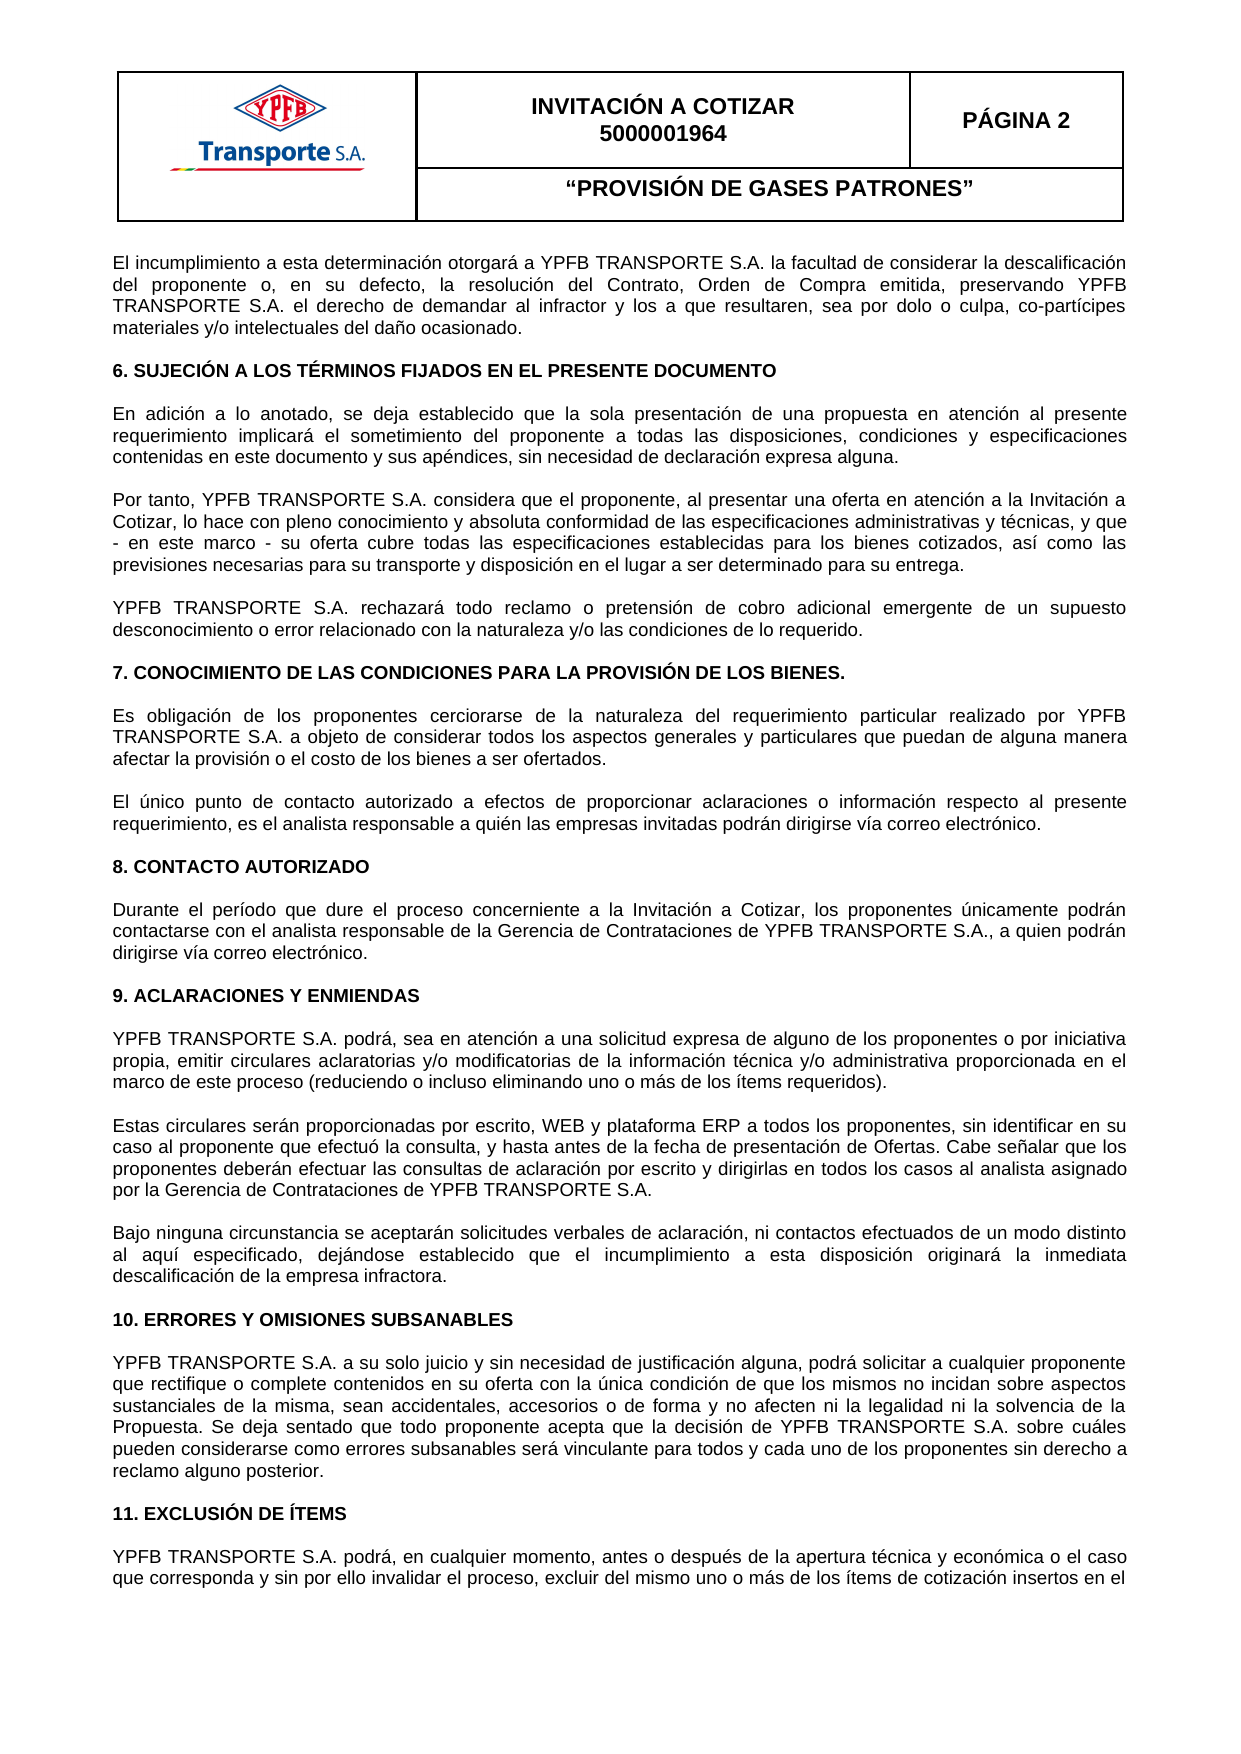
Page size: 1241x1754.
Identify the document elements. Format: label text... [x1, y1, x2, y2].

text 9. Aclaraciones y Enmiendas [112, 985, 1128, 1007]
picture [169, 84, 365, 171]
text YPFB TRANSPORTE S.A. a su solo juicio y sin necesidad de justificación alguna, podrá solicitar a cualquier proponente que rectifique o complete contenidos en su oferta con la única condición de que los mismos no incidan sobre aspectos sustanciales de la misma, sean accidentales, accesorios o de forma y no afecten ni la legalidad ni la solvencia de la Propuesta. Se deja sentado que todo proponente acepta que la decisión de YPFB TRANSPORTE S.A. sobre cuáles pueden considerarse como errores subsanables será vinculante para todos y cada uno de los proponentes sin derecho a reclamo alguno posterior. [112, 1352, 1128, 1481]
text 10. Errores y omisiones subsanables [112, 1308, 1128, 1330]
text El incumplimiento a esta determinación otorgará a YPFB TRANSPORTE S.A. la facultad de considerar la descalificación del proponente o, en su defecto, la resolución del Contrato, Orden de Compra emitida, preservando YPFB TRANSPORTE S.A. el derecho de demandar al infractor y los a que resultaren, sea por dolo o culpa, co-partícipes materiales y/o intelectuales del daño ocasionado. [112, 252, 1128, 338]
text 11. Exclusión de ítems [112, 1502, 1128, 1524]
text YPFB TRANSPORTE S.A. podrá, sea en atención a una solicitud expresa de alguno de los proponentes o por iniciativa propia, emitir circulares aclaratorias y/o modificatorias de la información técnica y/o administrativa proporcionada en el marco de este proceso (reduciendo o incluso eliminando uno o más de los ítems requeridos). [112, 1028, 1128, 1093]
text 7. Conocimiento de las condiciones para la provisión de los BIENES. [112, 662, 1128, 683]
text 6. Sujeción a los términos fijados en el presente documento [112, 360, 1128, 381]
text El único punto de contacto autorizado a efectos de proporcionar aclaraciones o información respecto al presente requerimiento, es el analista responsable a quién las empresas invitadas podrán dirigirse vía correo electrónico. [112, 791, 1128, 834]
text Es obligación de los proponentes cerciorarse de la naturaleza del requerimiento particular realizado por YPFB TRANSPORTE S.A. a objeto de considerar todos los aspectos generales y particulares que puedan de alguna manera afectar la provisión o el costo de los bienes a ser ofertados. [112, 705, 1128, 769]
text Por tanto, YPFB TRANSPORTE S.A. considera que el proponente, al presentar una oferta en atención a la Invitación a Cotizar, lo hace con pleno conocimiento y absoluta conformidad de las especificaciones administrativas y técnicas, y que - en este marco - su oferta cubre todas las especificaciones establecidas para los bienes cotizados, así como las previsiones necesarias para su transporte y disposición en el lugar a ser determinado para su entrega. [112, 489, 1128, 575]
text Estas circulares serán proporcionadas por escrito, WEB y plataforma ERP a todos los proponentes, sin identificar en su caso al proponente que efectuó la consulta, y hasta antes de la fecha de presentación de Ofertas. Cabe señalar que los proponentes deberán efectuar las consultas de aclaración por escrito y dirigirlas en todos los casos al analista asignado por la Gerencia de Contrataciones de YPFB TRANSPORTE S.A. [112, 1114, 1128, 1201]
text YPFB TRANSPORTE S.A. rechazará todo reclamo o pretensión de cobro adicional emergente de un supuesto desconocimiento o error relacionado con la naturaleza y/o las condiciones de lo requerido. [112, 597, 1128, 640]
text 8. Contacto autorizado [112, 856, 1128, 877]
text En adición a lo anotado, se deja establecido que la sola presentación de una propuesta en atención al presente requerimiento implicará el sometimiento del proponente a todas las disposiciones, condiciones y especificaciones contenidas en este documento y sus apéndices, sin necesidad de declaración expresa alguna. [112, 403, 1128, 467]
text Bajo ninguna circunstancia se aceptarán solicitudes verbales de aclaración, ni contactos efectuados de un modo distinto al aquí especificado, dejándose establecido que el incumplimiento a esta disposición originará la inmediata descalificación de la empresa infractora. [112, 1222, 1128, 1287]
text Durante el período que dure el proceso concerniente a la Invitación a Cotizar, los proponentes únicamente podrán contactarse con el analista responsable de la Gerencia de Contrataciones de YPFB TRANSPORTE S.A., a quien podrán dirigirse vía correo electrónico. [112, 899, 1128, 963]
